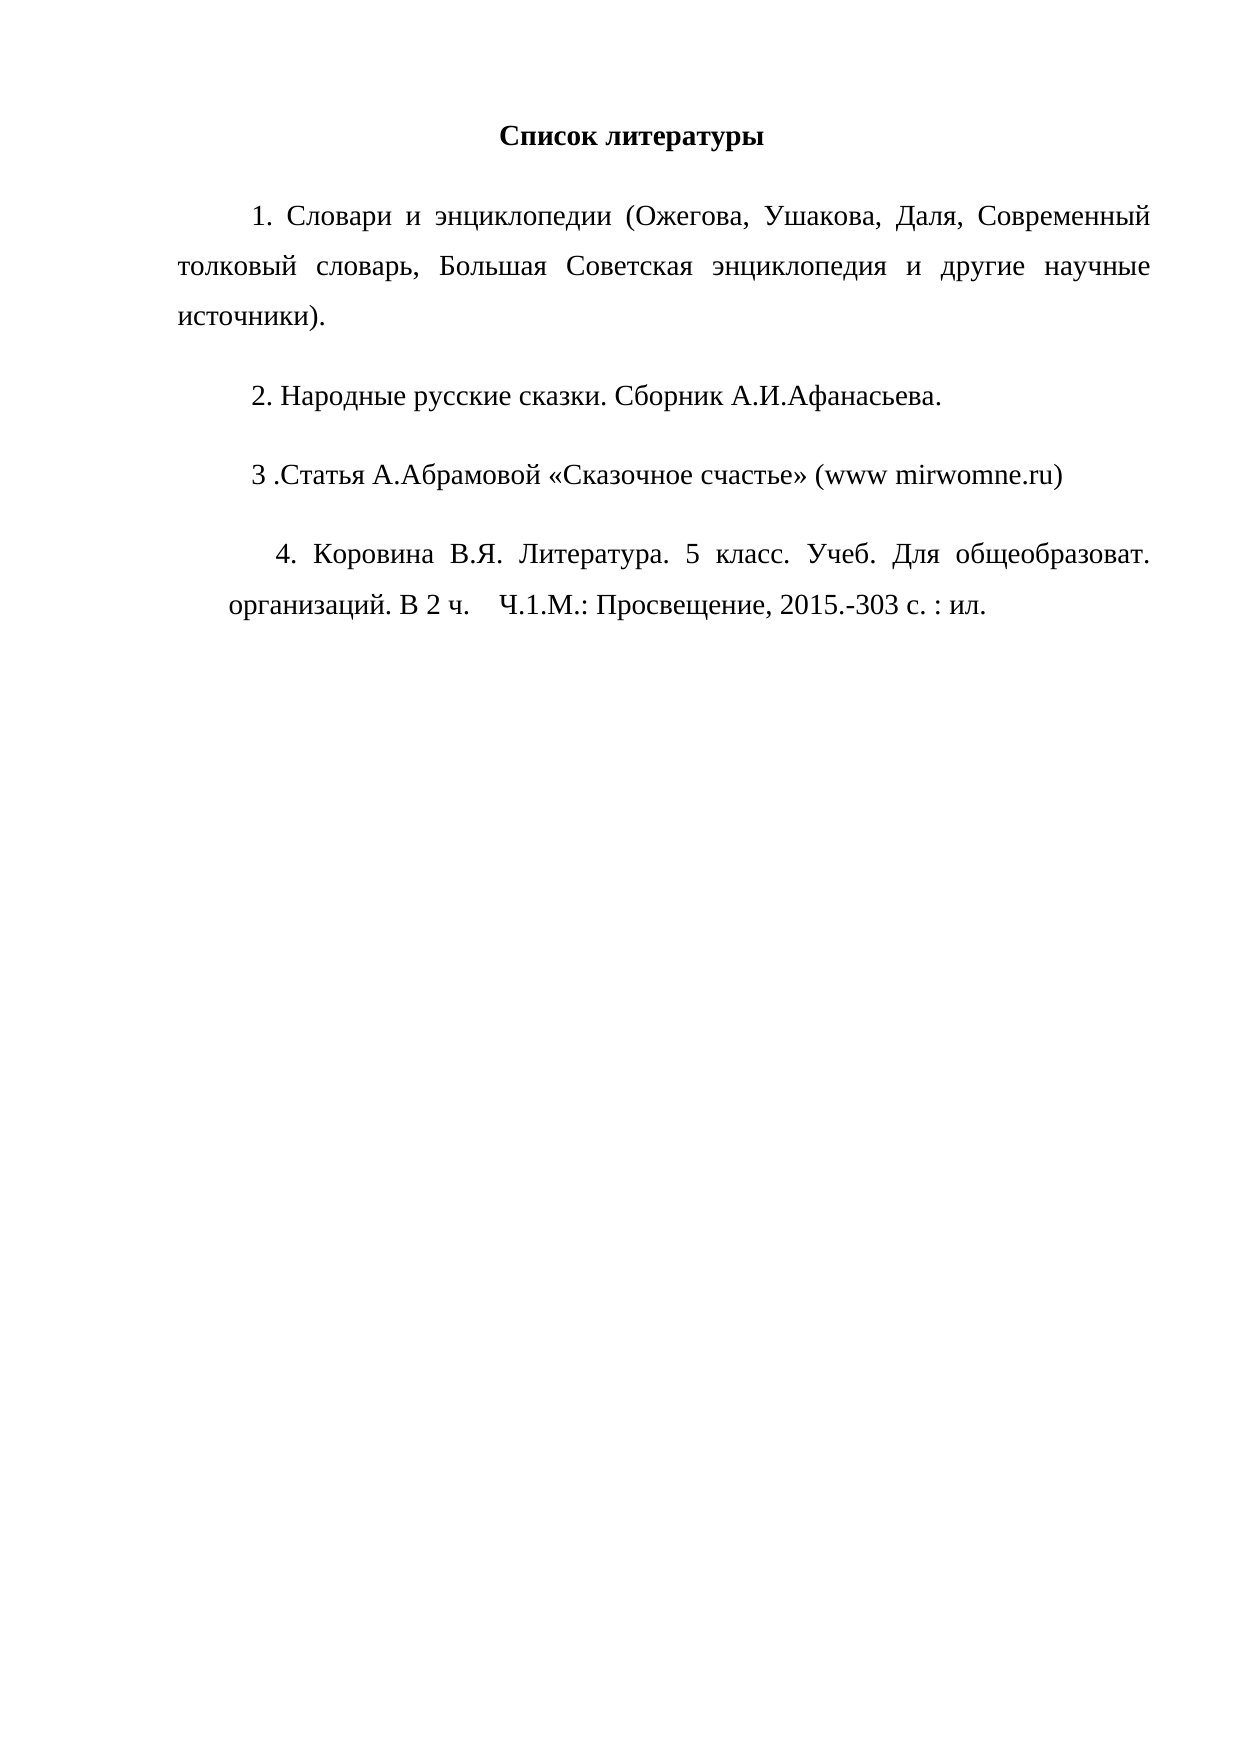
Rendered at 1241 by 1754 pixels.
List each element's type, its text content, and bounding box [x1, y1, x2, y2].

text 2. Народные русские сказки. Сборник А.И.Афанасьева. [177, 378, 1152, 411]
text 4. Коровина В.Я. Литература. 5 класс. Учеб. Для общеобразоват. организаций. В 2 ч. Ч.1.М.: Просвещение, 2015.-303 с. : ил. [228, 537, 1152, 621]
text Список литературы [177, 118, 1152, 152]
text 1. Словари и энциклопедии (Ожегова, Ушакова, Даля, Современный толковый словарь, Большая Советская энциклопедия и другие научные источники). [177, 198, 1152, 332]
text 3 .Статья А.Абрамовой «Сказочное счастье» (www mirwomne.ru) [177, 457, 1152, 491]
